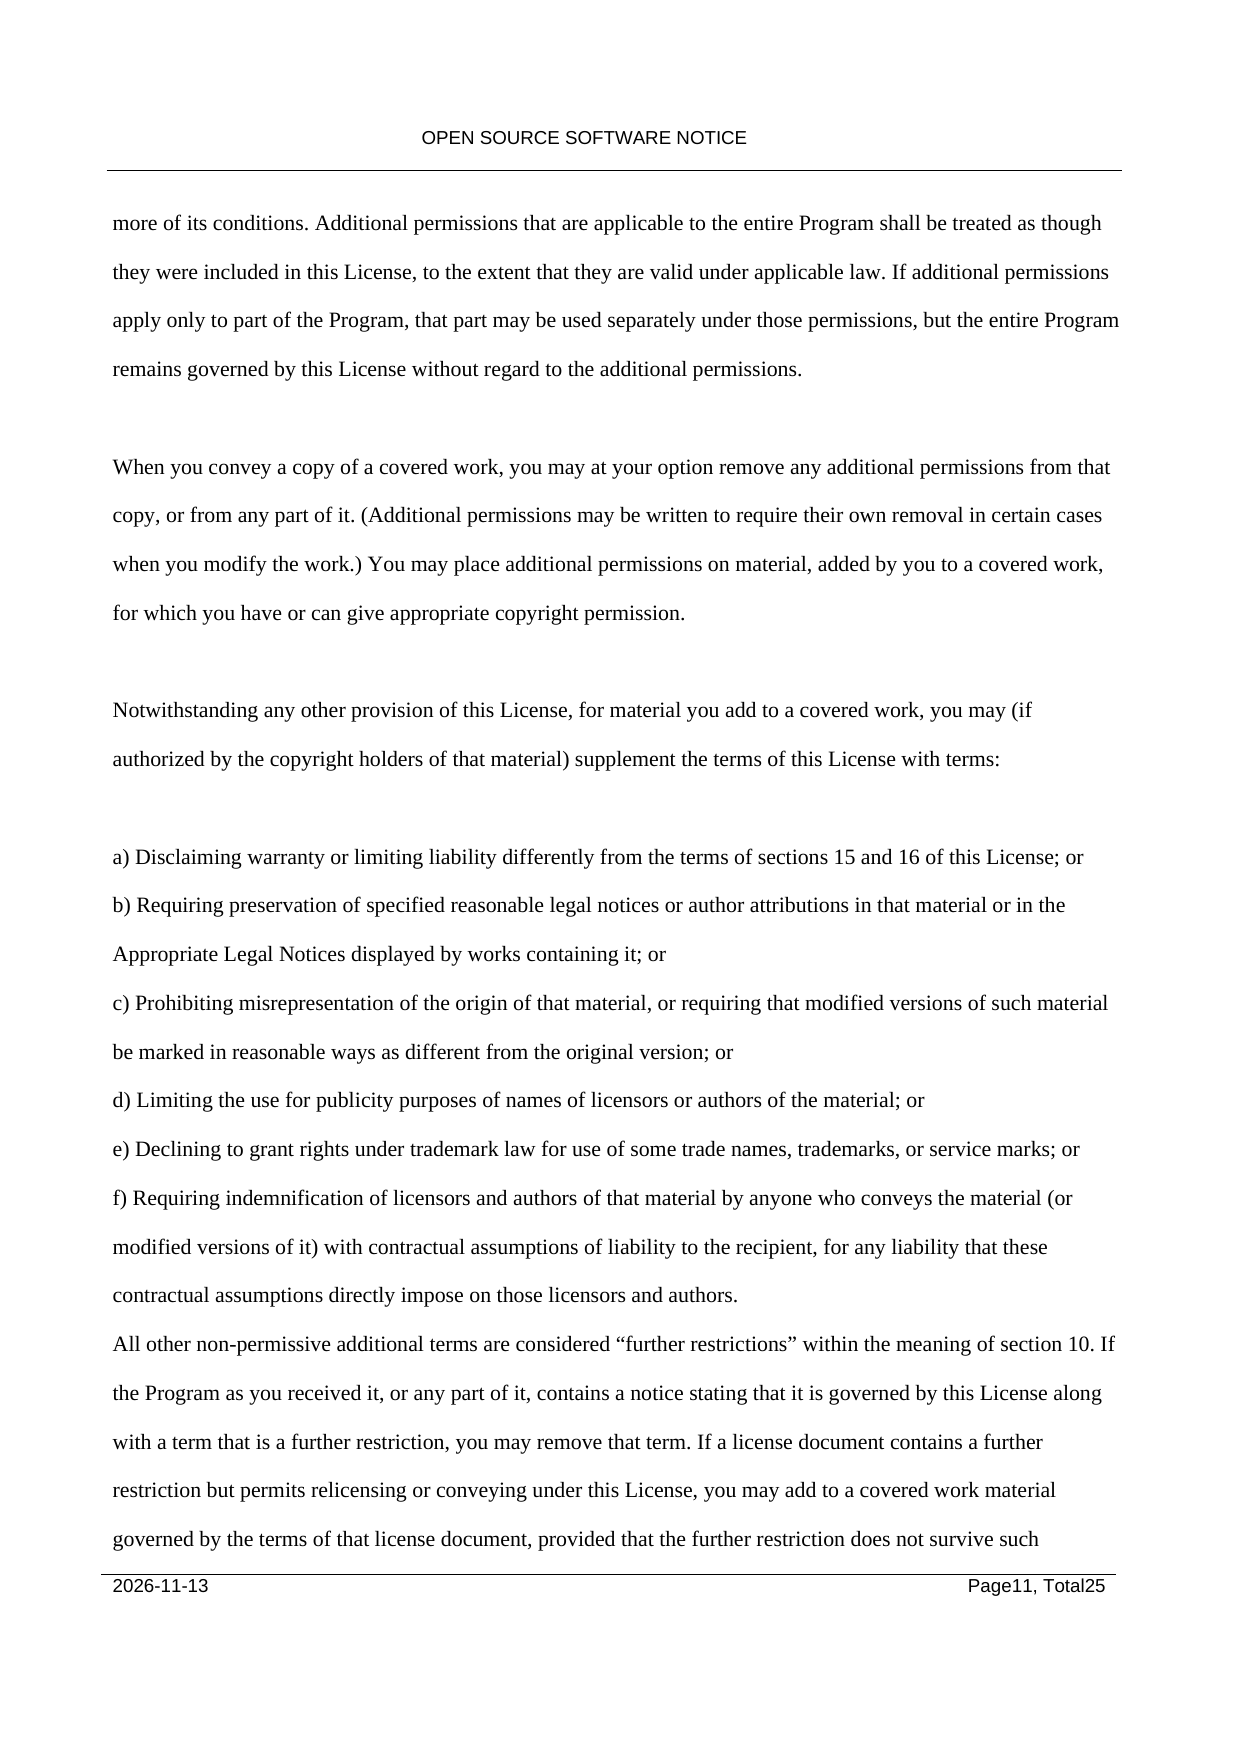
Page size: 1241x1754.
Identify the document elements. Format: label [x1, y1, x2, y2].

text [112, 206, 1128, 1555]
